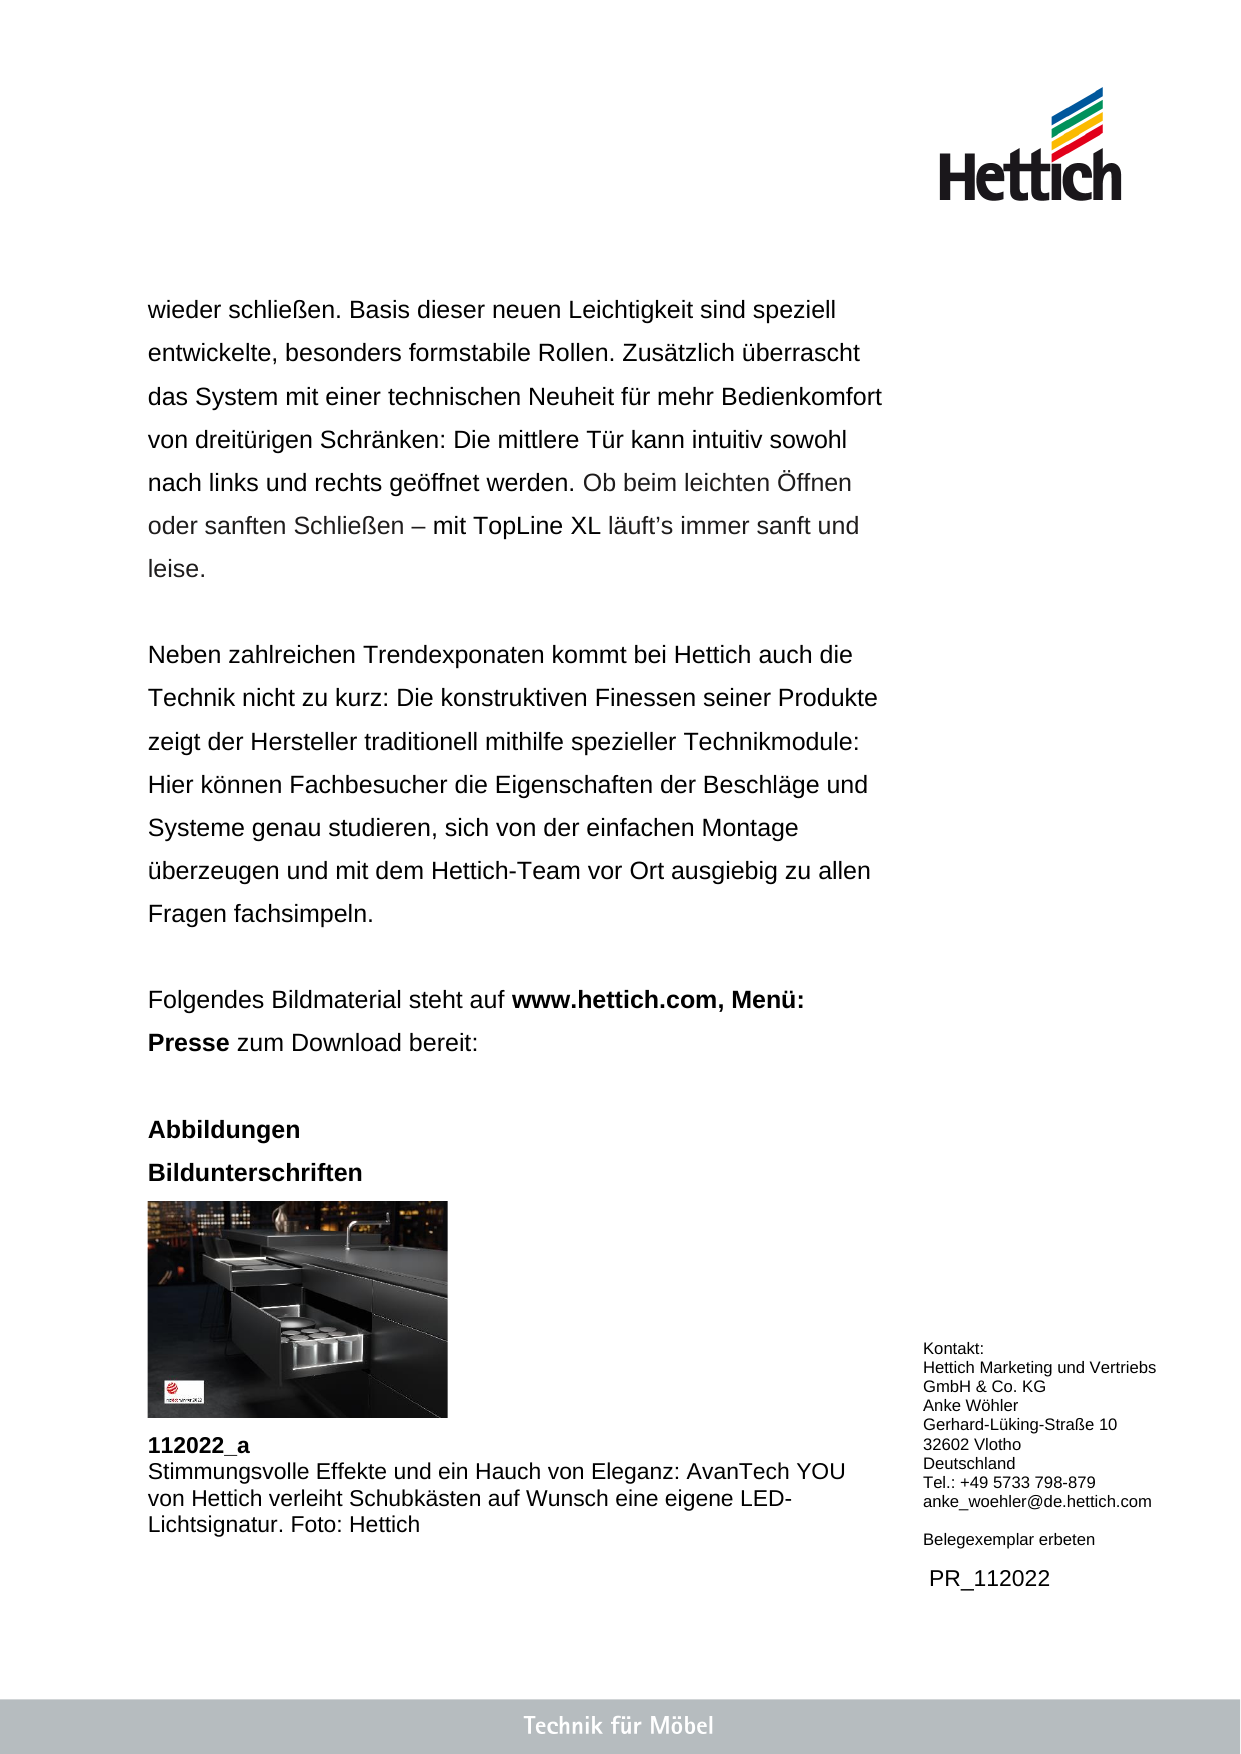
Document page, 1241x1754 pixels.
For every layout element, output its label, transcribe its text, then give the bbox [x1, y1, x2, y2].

text Abbildungen [148, 1072, 886, 1143]
text Stimmungsvolle Effekte und ein Hauch von Eleganz: AvanTech YOU von Hettich verleiht Schubkästen auf Wunsch eine eigene LED-Lichtsignatur. Foto: Hettich [148, 1458, 886, 1537]
text Folgendes Bildmaterial steht auf www.hettich.com, Menü: Presse zum Download bereit: [148, 985, 886, 1057]
text Neben zahlreichen Trendexponaten kommt bei Hettich auch die Technik nicht zu kurz: Die konstruktiven Finessen seiner Produkte zeigt der Hersteller traditionell mithilfe spezieller Technikmodule: Hier können Fachbesucher die Eigenschaften der Beschläge und Systeme genau studieren, sich von der einfachen Montage überzeugen und mit dem Hettich-Team vor Ort ausgiebig zu allen Fragen fachsimpeln. [148, 640, 886, 928]
picture [0, 6, 1241, 263]
text Bildunterschriften [148, 1158, 886, 1187]
text 112022_a [148, 1432, 886, 1458]
picture [0, 1636, 1241, 1754]
picture [147, 1201, 448, 1418]
